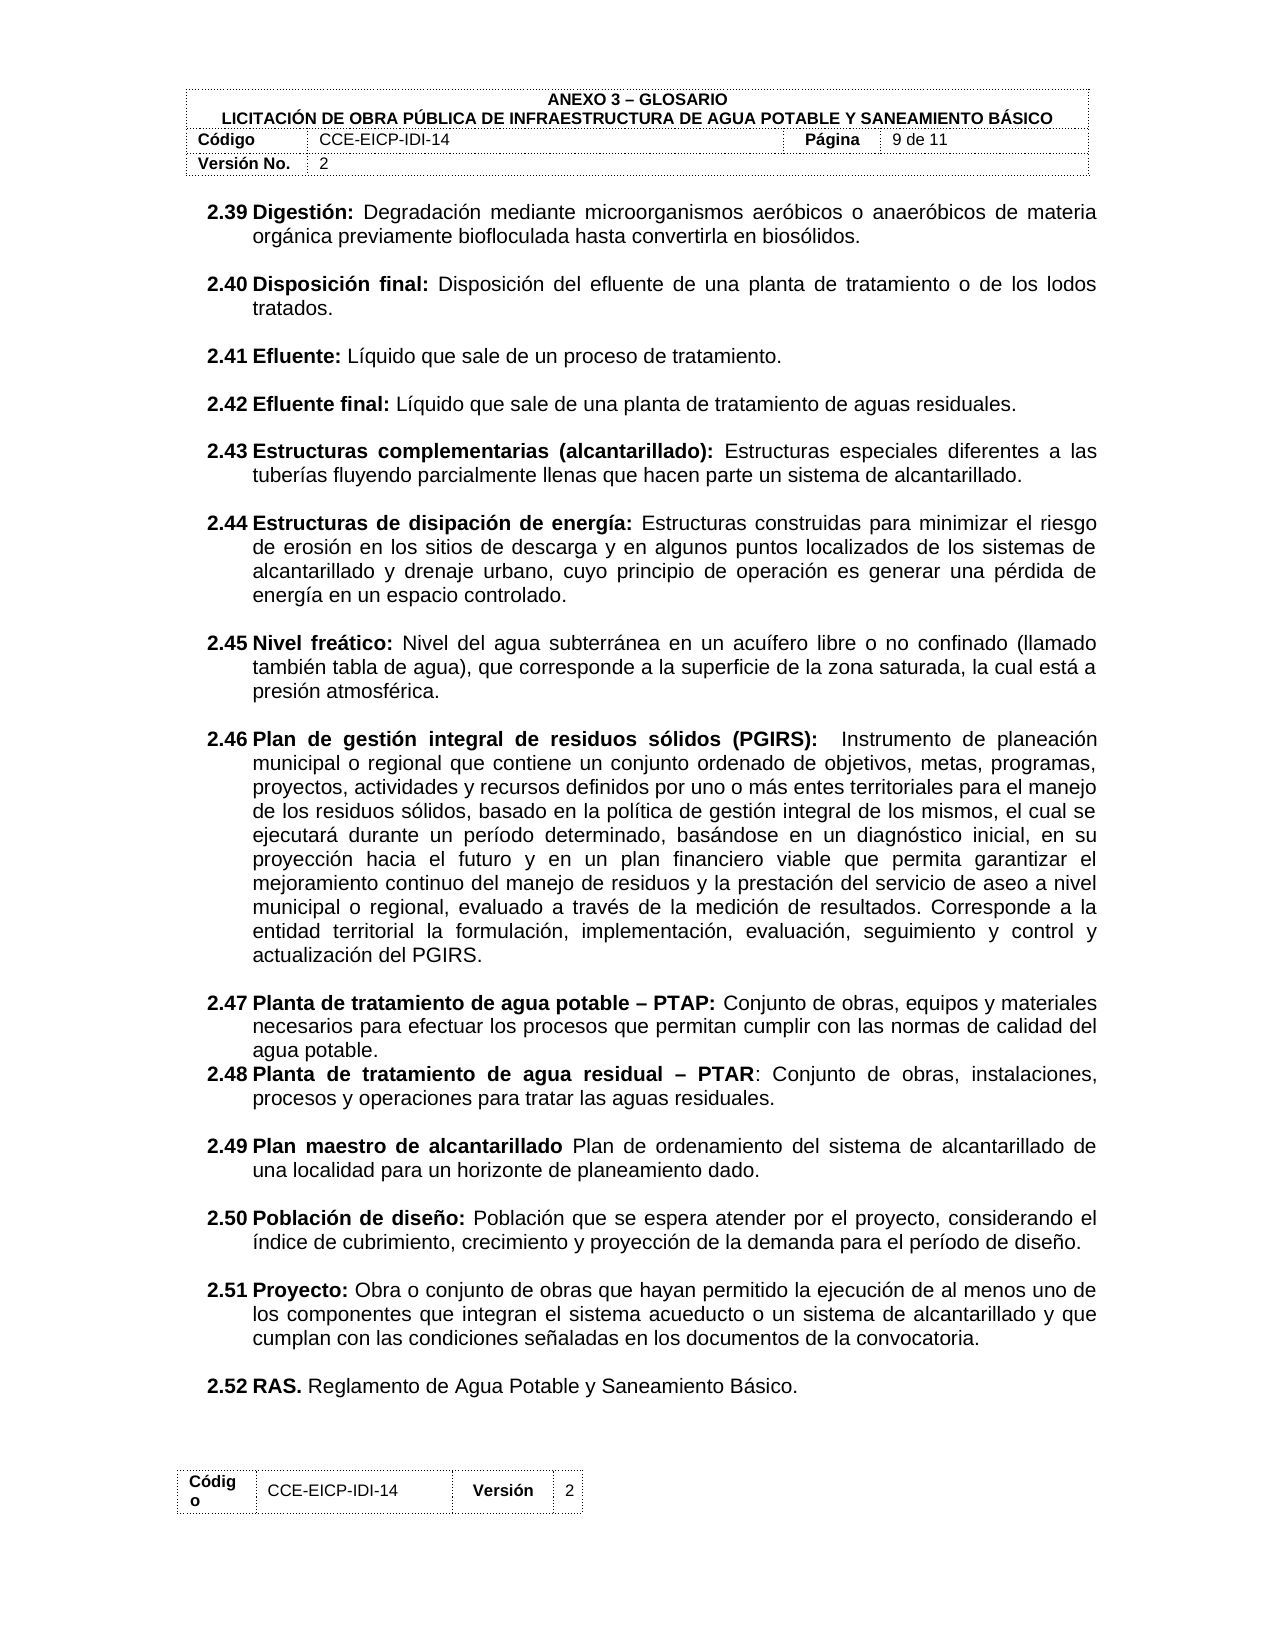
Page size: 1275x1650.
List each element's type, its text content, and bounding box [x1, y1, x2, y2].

list RAS. Reglamento de Agua Potable y Saneamiento Básico. [207, 1374, 1098, 1398]
list Planta de tratamiento de agua potable – PTAP: Conjunto de obras, equipos y materiales necesarios para efectuar los procesos que permitan cumplir con las normas de calidad del agua potable. [207, 990, 1098, 1062]
list Plan de gestión integral de residuos sólidos (PGIRS): Instrumento de planeación municipal o regional que contiene un conjunto ordenado de objetivos, metas, programas, proyectos, actividades y recursos definidos por uno o más entes territoriales para el manejo de los residuos sólidos, basado en la política de gestión integral de los mismos, el cual se ejecutará durante un período determinado, basándose en un diagnóstico inicial, en su proyección hacia el futuro y en un plan financiero viable que permita garantizar el mejoramiento continuo del manejo de residuos y la prestación del servicio de aseo a nivel municipal o regional, evaluado a través de la medición de resultados. Corresponde a la entidad territorial la formulación, implementación, evaluación, seguimiento y control y actualización del PGIRS. [207, 727, 1098, 966]
list Plan maestro de alcantarillado Plan de ordenamiento del sistema de alcantarillado de una localidad para un horizonte de planeamiento dado. [207, 1134, 1098, 1182]
list Nivel freático: Nivel del agua subterránea en un acuífero libre o no confinado (llamado también tabla de agua), que corresponde a la superficie de la zona saturada, la cual está a presión atmosférica. [207, 631, 1098, 703]
list Estructuras de disipación de energía: Estructuras construidas para minimizar el riesgo de erosión en los sitios de descarga y en algunos puntos localizados de los sistemas de alcantarillado y drenaje urbano, cuyo principio de operación es generar una pérdida de energía en un espacio controlado. [207, 511, 1098, 607]
list Estructuras complementarias (alcantarillado): Estructuras especiales diferentes a las tuberías fluyendo parcialmente llenas que hacen parte un sistema de alcantarillado. [207, 439, 1098, 487]
list Planta de tratamiento de agua residual – PTAR: Conjunto de obras, instalaciones, procesos y operaciones para tratar las aguas residuales. [207, 1062, 1098, 1110]
list Población de diseño: Población que se espera atender por el proyecto, considerando el índice de cubrimiento, crecimiento y proyección de la demanda para el período de diseño. [207, 1206, 1098, 1254]
list Disposición final: Disposición del efluente de una planta de tratamiento o de los lodos tratados. [207, 272, 1098, 319]
list Proyecto: Obra o conjunto de obras que hayan permitido la ejecución de al menos uno de los componentes que integran el sistema acueducto o un sistema de alcantarillado y que cumplan con las condiciones señaladas en los documentos de la convocatoria. [207, 1278, 1098, 1350]
list Efluente final: Líquido que sale de una planta de tratamiento de aguas residuales. [207, 391, 1098, 415]
list Efluente: Líquido que sale de un proceso de tratamiento. [207, 343, 1098, 367]
list Digestión: Degradación mediante microorganismos aeróbicos o anaeróbicos de materia orgánica previamente biofloculada hasta convertirla en biosólidos. [207, 200, 1098, 248]
